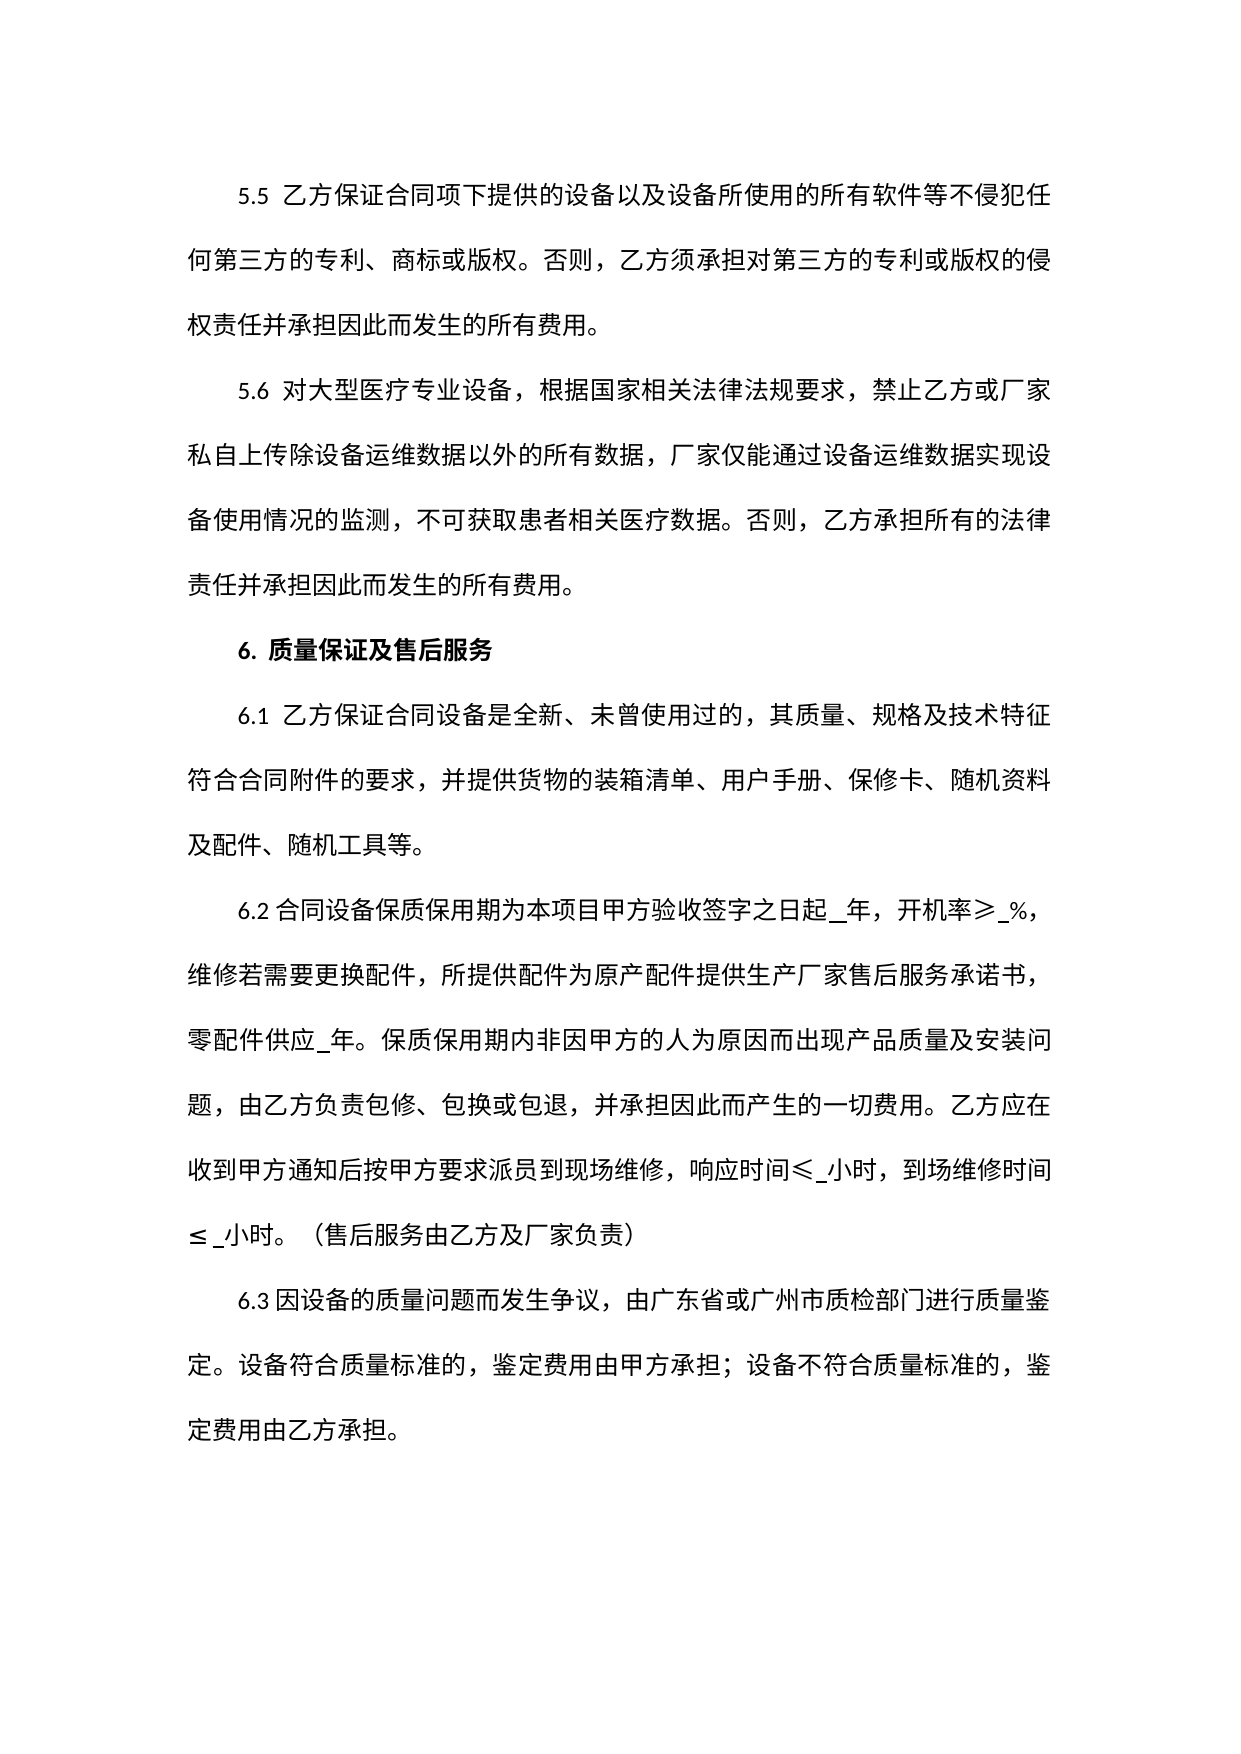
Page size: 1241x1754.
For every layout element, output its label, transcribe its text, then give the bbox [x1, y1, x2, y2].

text 6. 质量保证及售后服务 [187, 617, 1053, 682]
text 5.6 对大型医疗专业设备，根据国家相关法律法规要求，禁止乙方或厂家私自上传除设备运维数据以外的所有数据，厂家仅能通过设备运维数据实现设备使用情况的监测，不可获取患者相关医疗数据。否则，乙方承担所有的法律责任并承担因此而发生的所有费用。 [187, 357, 1053, 617]
text 6.2 合同设备保质保用期为本项目甲方验收签字之日起 年，开机率≥ %，维修若需要更换配件，所提供配件为原产配件提供生产厂家售后服务承诺书，零配件供应 年。保质保用期内非因甲方的人为原因而出现产品质量及安装问题，由乙方负责包修、包换或包退，并承担因此而产生的一切费用。乙方应在收到甲方通知后按甲方要求派员到现场维修，响应时间≤ 小时，到场维修时间≤ 小时。（售后服务由乙方及厂家负责） [187, 877, 1053, 1267]
text 6.3 因设备的质量问题而发生争议，由广东省或广州市质检部门进行质量鉴定。设备符合质量标准的，鉴定费用由甲方承担；设备不符合质量标准的，鉴定费用由乙方承担。 [187, 1267, 1053, 1462]
text 5.5 乙方保证合同项下提供的设备以及设备所使用的所有软件等不侵犯任何第三方的专利、商标或版权。否则，乙方须承担对第三方的专利或版权的侵权责任并承担因此而发生的所有费用。 [187, 162, 1053, 357]
text 6.1 乙方保证合同设备是全新、未曾使用过的，其质量、规格及技术特征符合合同附件的要求，并提供货物的装箱清单、用户手册、保修卡、随机资料及配件、随机工具等。 [187, 682, 1053, 877]
